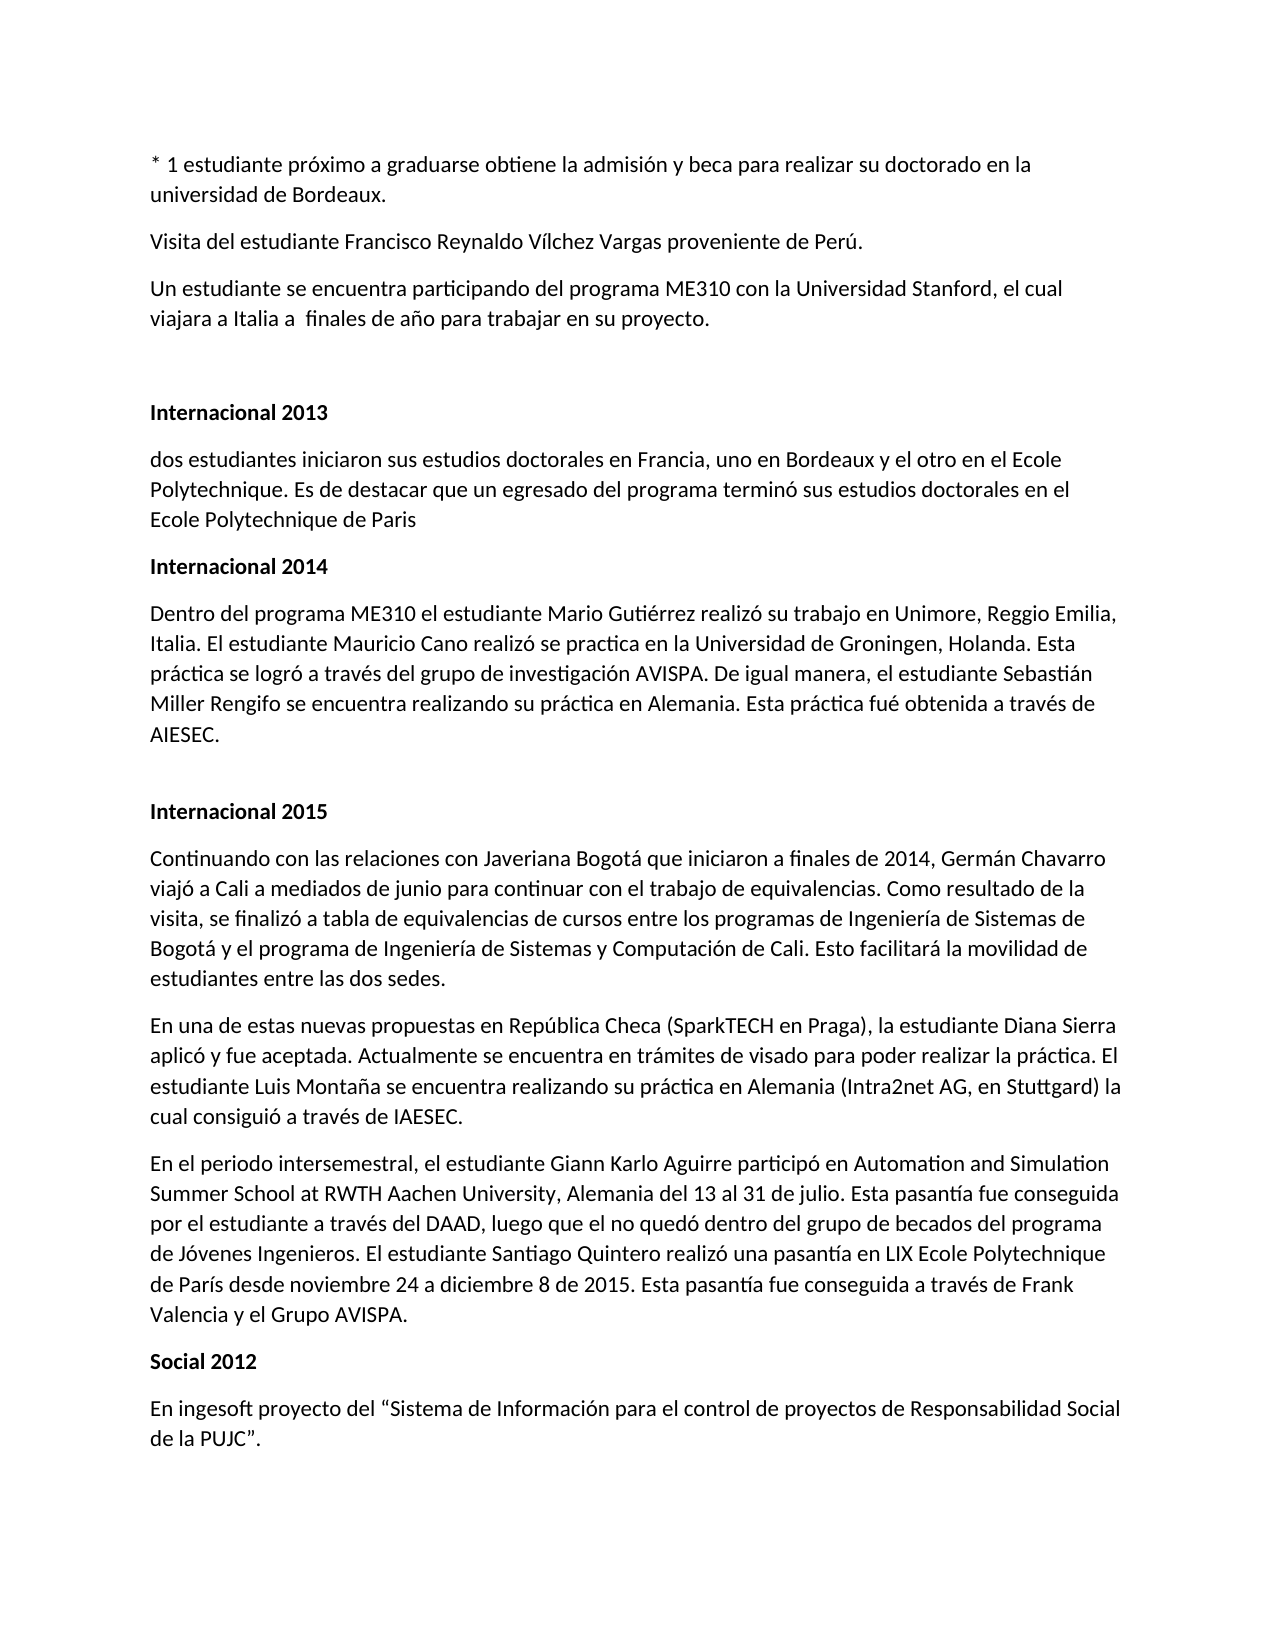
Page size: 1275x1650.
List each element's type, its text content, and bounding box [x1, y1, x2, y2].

text En ingesoft proyecto del “Sistema de Información para el control de proyectos de Responsabilidad Social de la PUJC”. [150, 1394, 1125, 1452]
text dos estudiantes iniciaron sus estudios doctorales en Francia, uno en Bordeaux y el otro en el Ecole Polytechnique. Es de destacar que un egresado del programa terminó sus estudios doctorales en el Ecole Polytechnique de Paris [150, 445, 1125, 533]
text Internacional 2014 [150, 552, 1125, 580]
text Visita del estudiante Francisco Reynaldo Vílchez Vargas proveniente de Perú. [150, 227, 1125, 255]
text Un estudiante se encuentra participando del programa ME310 con la Universidad Stanford, el cual viajara a Italia a finales de año para trabajar en su proyecto. [150, 274, 1125, 332]
text * 1 estudiante próximo a graduarse obtiene la admisión y beca para realizar su doctorado en la universidad de Bordeaux. [150, 150, 1125, 208]
text Dentro del programa ME310 el estudiante Mario Gutiérrez realizó su trabajo en Unimore, Reggio Emilia, Italia. El estudiante Mauricio Cano realizó se practica en la Universidad de Groningen, Holanda. Esta práctica se logró a través del grupo de investigación AVISPA. De igual manera, el estudiante Sebastián Miller Rengifo se encuentra realizando su práctica en Alemania. Esta práctica fué obtenida a través de AIESEC. [150, 599, 1125, 778]
text Social 2012 [150, 1347, 1125, 1375]
text Continuando con las relaciones con Javeriana Bogotá que iniciaron a finales de 2014, Germán Chavarro viajó a Cali a mediados de junio para continuar con el trabajo de equivalencias. Como resultado de la visita, se finalizó a tabla de equivalencias de cursos entre los programas de Ingeniería de Sistemas de Bogotá y el programa de Ingeniería de Sistemas y Computación de Cali. Esto facilitará la movilidad de estudiantes entre las dos sedes. [150, 844, 1125, 993]
text En el periodo intersemestral, el estudiante Giann Karlo Aguirre participó en Automation and Simulation Summer School at RWTH Aachen University, Alemania del 13 al 31 de julio. Esta pasantía fue conseguida por el estudiante a través del DAAD, luego que el no quedó dentro del grupo de becados del programa de Jóvenes Ingenieros. El estudiante Santiago Quintero realizó una pasantía en LIX Ecole Polytechnique de París desde noviembre 24 a diciembre 8 de 2015. Esta pasantía fue conseguida a través de Frank Valencia y el Grupo AVISPA. [150, 1149, 1125, 1328]
text Internacional 2015 [150, 797, 1125, 825]
text Internacional 2013 [150, 398, 1125, 426]
text En una de estas nuevas propuestas en República Checa (SparkTECH en Praga), la estudiante Diana Sierra aplicó y fue aceptada. Actualmente se encuentra en trámites de visado para poder realizar la práctica. El estudiante Luis Montaña se encuentra realizando su práctica en Alemania (Intra2net AG, en Stuttgard) la cual consiguió a través de IAESEC. [150, 1011, 1125, 1130]
